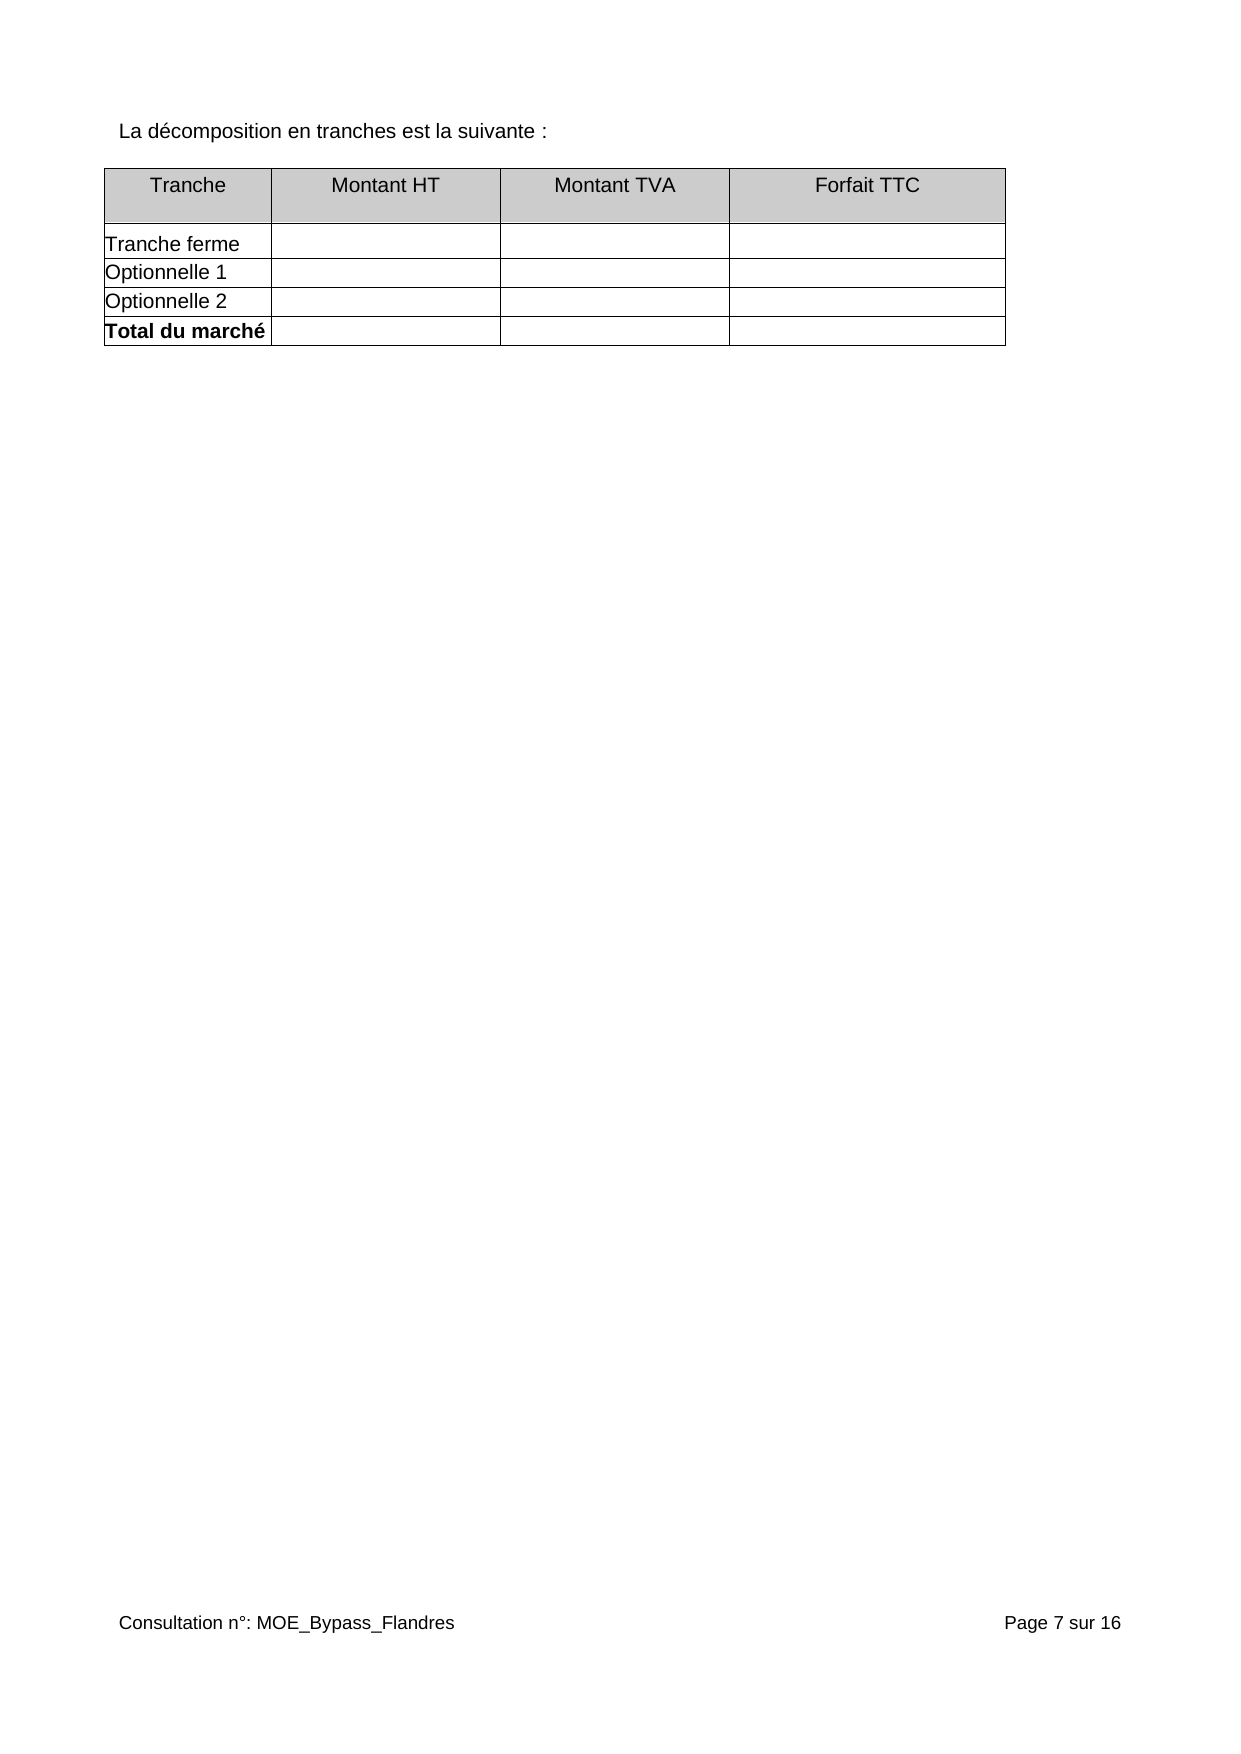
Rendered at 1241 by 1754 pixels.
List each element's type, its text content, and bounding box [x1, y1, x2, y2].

table_cell [730, 224, 1005, 257]
table_cell Total du marché [105, 317, 271, 345]
table_cell [501, 259, 729, 287]
table_cell Tranche ferme [105, 224, 271, 257]
table_cell [730, 259, 1005, 287]
table_cell [272, 317, 500, 345]
table_header Montant HT [272, 169, 500, 222]
table_cell [501, 317, 729, 345]
table_cell [501, 224, 729, 257]
table_header Montant TVA [501, 169, 729, 222]
table_cell [730, 317, 1005, 345]
table_cell [272, 224, 500, 257]
table_cell Optionnelle 1 [105, 259, 271, 287]
table_header Forfait TTC [730, 169, 1005, 222]
table_cell [272, 288, 500, 316]
table_cell [272, 259, 500, 287]
table_cell Optionnelle 2 [105, 288, 271, 316]
table_cell [730, 288, 1005, 316]
text La décomposition en tranches est la suivante : [119, 119, 1130, 143]
table_header Tranche [105, 169, 271, 222]
table_cell [501, 288, 729, 316]
